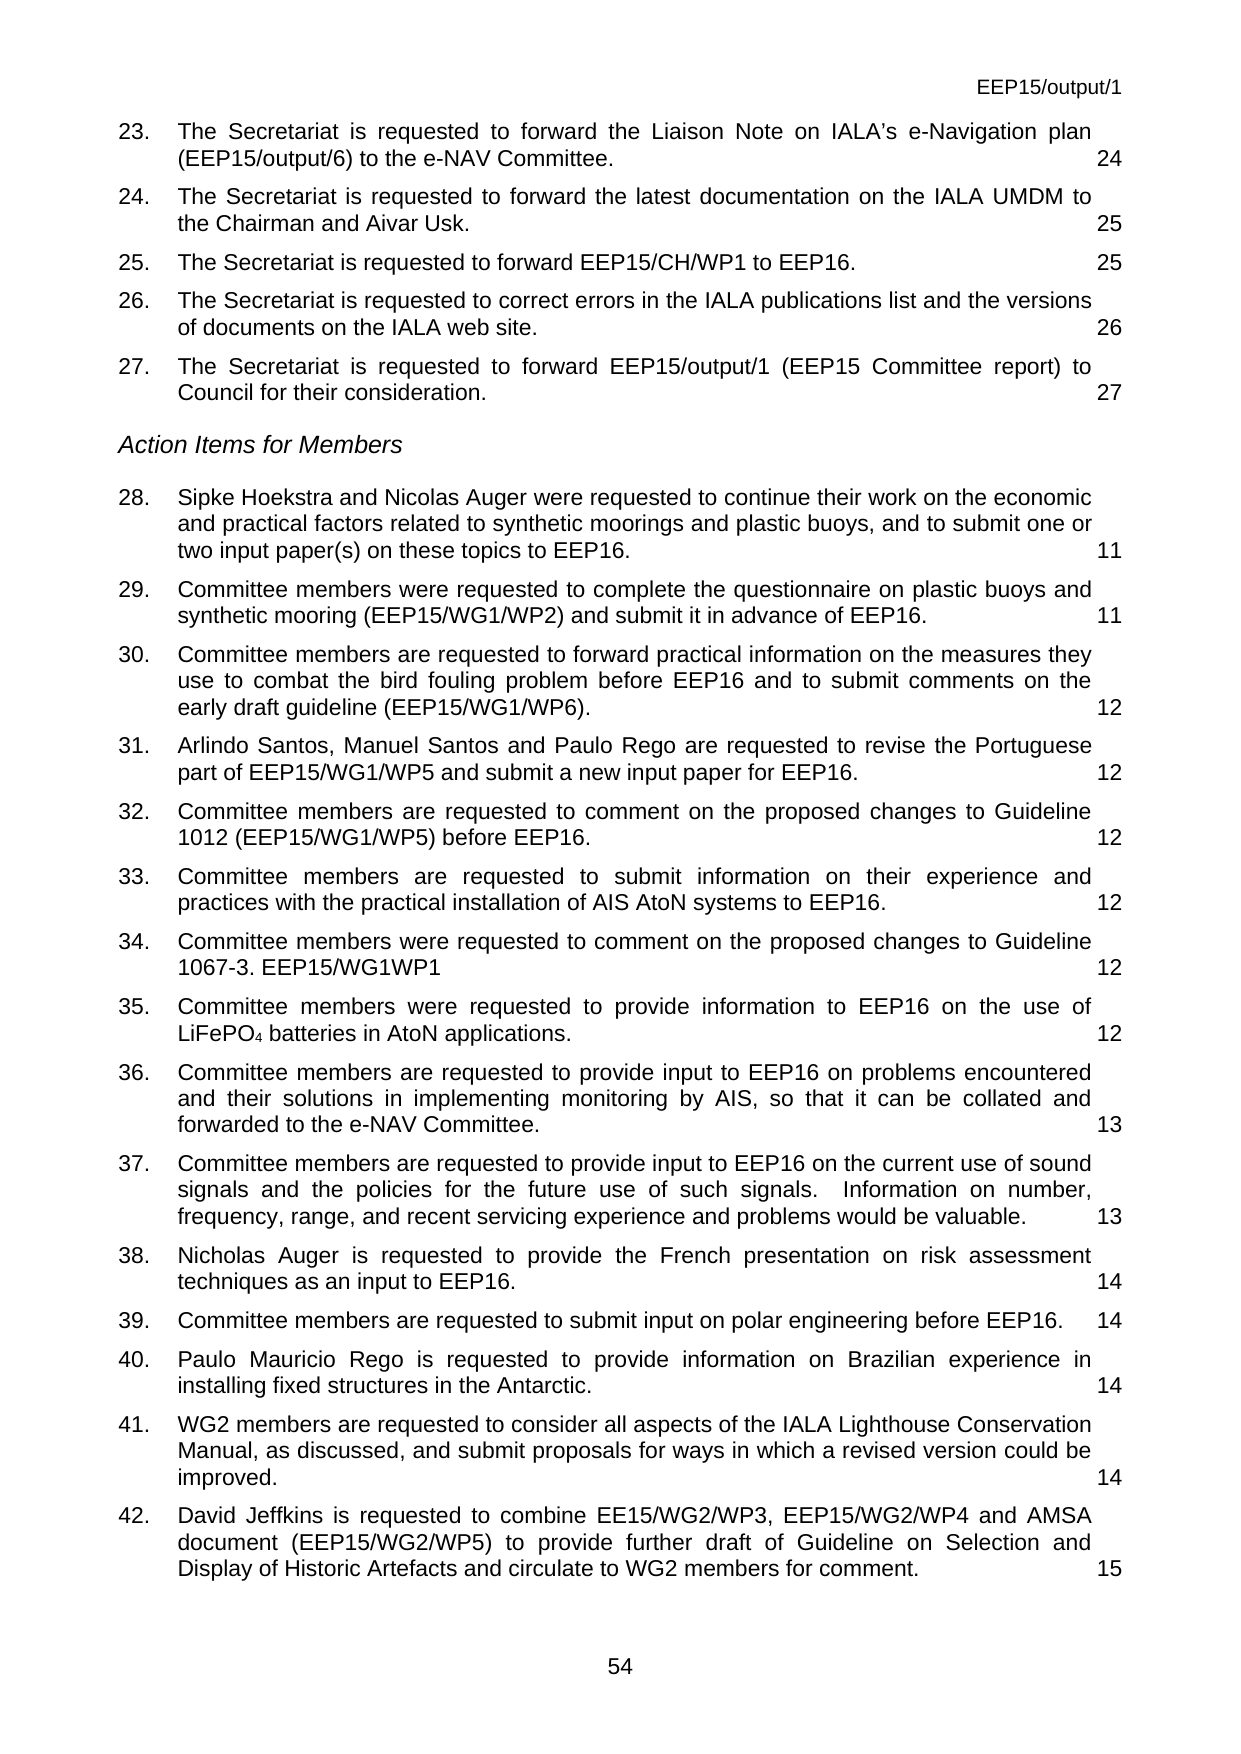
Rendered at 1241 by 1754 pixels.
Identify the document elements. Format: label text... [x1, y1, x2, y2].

text Committee members were requested to complete the questionnaire on plastic buoys and synthetic mooring (EEP15/WG1/WP2) and submit it in advance of EEP16. 11 [118, 576, 1092, 628]
text The Secretariat is requested to forward EEP15/CH/WP1 to EEP16. 25 [118, 248, 1092, 275]
text Committee members are requested to forward practical information on the measures they use to combat the bird fouling problem before EEP16 and to submit comments on the early draft guideline (EEP15/WG1/WP6). 12 [118, 641, 1092, 720]
text The Secretariat is requested to forward the latest documentation on the IALA UMDM to the Chairman and Aivar Usk. 25 [118, 183, 1092, 236]
text Paulo Mauricio Rego is requested to provide information on Brazilian experience in installing fixed structures in the Antarctic. 14 [118, 1346, 1092, 1398]
text Committee members are requested to comment on the proposed changes to Guideline 1012 (EEP15/WG1/WP5) before EEP16. 12 [118, 798, 1092, 850]
text WG2 members are requested to consider all aspects of the IALA Lighthouse Conservation Manual, as discussed, and submit proposals for ways in which a revised version could be improved. 14 [118, 1411, 1092, 1490]
text Nicholas Auger is requested to provide the French presentation on risk assessment techniques as an input to EEP16. 14 [118, 1242, 1092, 1294]
text Arlindo Santos, Manuel Santos and Paulo Rego are requested to revise the Portuguese part of EEP15/WG1/WP5 and submit a new input paper for EEP16. 12 [118, 732, 1092, 785]
text Committee members are requested to submit information on their experience and practices with the practical installation of AIS AtoN systems to EEP16. 12 [118, 863, 1092, 916]
text The Secretariat is requested to forward the Liaison Note on IALA’s e-Navigation plan (EEP15/output/6) to the e-NAV Committee. 24 [118, 118, 1092, 171]
text Committee members are requested to submit input on polar engineering before EEP16. 14 [118, 1307, 1092, 1333]
text Committee members were requested to provide information to EEP16 on the use of LiFePO4 batteries in AtoN applications. 12 [118, 993, 1092, 1046]
text Committee members are requested to provide input to EEP16 on problems encountered and their solutions in implementing monitoring by AIS, so that it can be collated and forwarded to the e-NAV Committee. 13 [118, 1058, 1092, 1137]
text David Jeffkins is requested to combine EE15/WG2/WP3, EEP15/WG2/WP4 and AMSA document (EEP15/WG2/WP5) to provide further draft of Guideline on Selection and Display of Historic Artefacts and circulate to WG2 members for comment. 15 [118, 1502, 1092, 1581]
text Committee members are requested to provide input to EEP16 on the current use of sound signals and the policies for the future use of such signals. Information on number, frequency, range, and recent servicing experience and problems would be valuable. 13 [118, 1150, 1092, 1229]
text The Secretariat is requested to correct errors in the IALA publications list and the versions of documents on the IALA web site. 26 [118, 287, 1092, 340]
text Committee members were requested to comment on the proposed changes to Guideline 1067-3. EEP15/WG1WP1 12 [118, 928, 1092, 981]
text The Secretariat is requested to forward EEP15/output/1 (EEP15 Committee report) to Council for their consideration. 27 [118, 353, 1092, 405]
text Sipke Hoekstra and Nicolas Auger were requested to continue their work on the economic and practical factors related to synthetic moorings and plastic buoys, and to submit one or two input paper(s) on these topics to EEP16. 11 [118, 484, 1092, 563]
text Action Items for Members [118, 430, 1122, 459]
